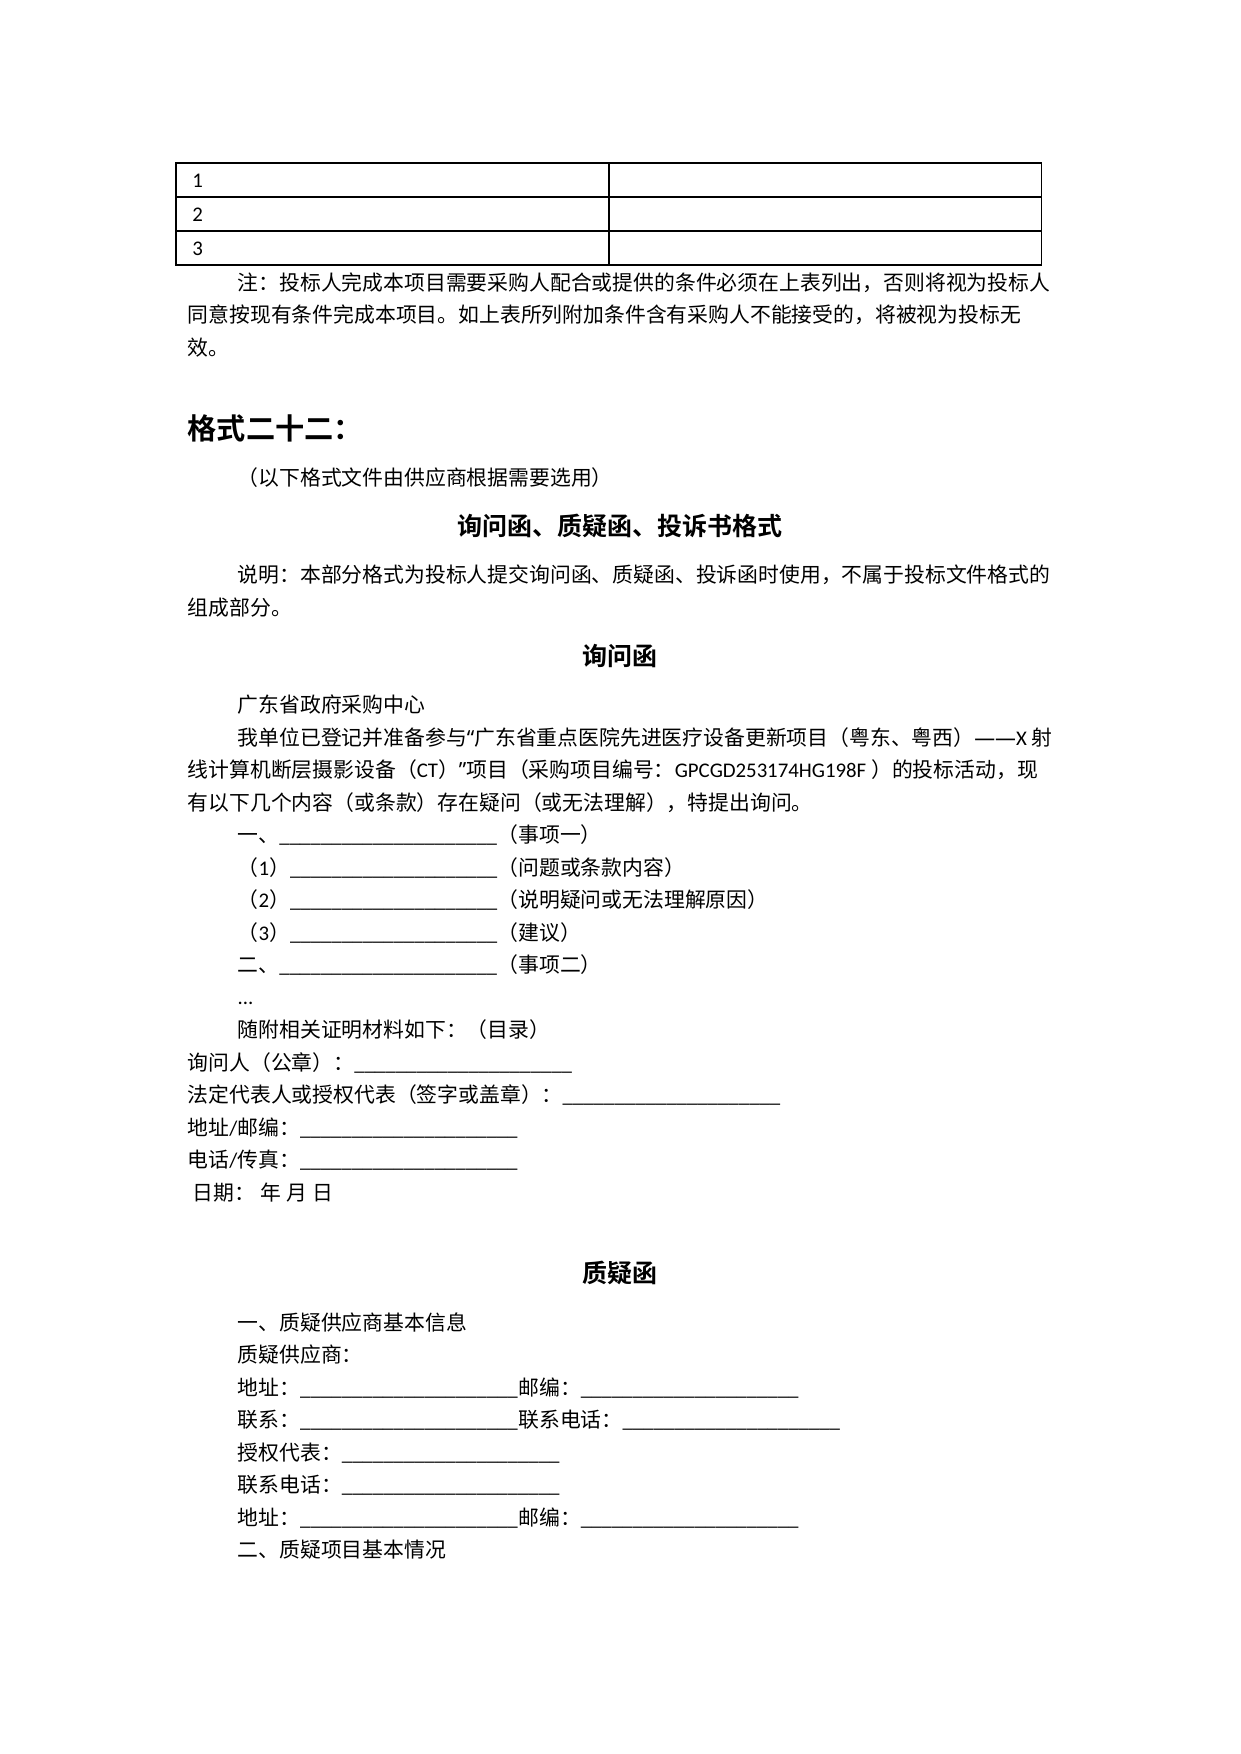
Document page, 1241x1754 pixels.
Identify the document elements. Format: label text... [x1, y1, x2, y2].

table_cell [610, 198, 1041, 230]
text 授权代表：_____________________ [187, 1436, 1053, 1468]
text 地址：_____________________邮编：_____________________ [187, 1501, 1053, 1533]
text 二、_____________________（事项二） [187, 948, 1053, 981]
text 广东省政府采购中心 [187, 688, 1053, 721]
text 地址/邮编：_____________________ [187, 1111, 1053, 1143]
text 质疑供应商： [187, 1338, 1053, 1371]
text 二、质疑项目基本情况 [187, 1533, 1053, 1566]
text （2）____________________（说明疑问或无法理解原因） [187, 883, 1053, 916]
text 询问函 [187, 623, 1053, 688]
text 询问人（公章）：_____________________ [187, 1046, 1053, 1078]
text ... [187, 981, 1053, 1013]
text 一、_____________________（事项一） [187, 818, 1053, 851]
text 随附相关证明材料如下：（目录） [187, 1013, 1053, 1046]
table_cell 1 [177, 164, 608, 196]
table_cell [610, 232, 1041, 264]
text 一、质疑供应商基本信息 [187, 1306, 1053, 1338]
text （以下格式文件由供应商根据需要选用） [187, 461, 1053, 493]
text 日期： 年 月 日 [187, 1176, 1053, 1208]
text （1）____________________（问题或条款内容） [187, 851, 1053, 883]
text 联系电话：_____________________ [187, 1468, 1053, 1501]
table_cell [610, 164, 1041, 196]
text 法定代表人或授权代表（签字或盖章）：_____________________ [187, 1078, 1053, 1111]
text 地址：_____________________邮编：_____________________ [187, 1371, 1053, 1403]
text 格式二十二： [187, 396, 1053, 461]
text 询问函、质疑函、投诉书格式 [187, 493, 1053, 558]
text 我单位已登记并准备参与“广东省重点医院先进医疗设备更新项目（粤东、粤西）——X射线计算机断层摄影设备（CT）”项目（采购项目编号：GPCGD253174HG198F ）的投标活动，现有以下几个内容（或条款）存在疑问（或无法理解），特提出询问。 [187, 721, 1053, 818]
table_cell 2 [177, 198, 608, 230]
text 注：投标人完成本项目需要采购人配合或提供的条件必须在上表列出，否则将视为投标人同意按现有条件完成本项目。如上表所列附加条件含有采购人不能接受的，将被视为投标无效。 [187, 266, 1053, 363]
table_cell 3 [177, 232, 608, 264]
text 质疑函 [187, 1241, 1053, 1306]
text 联系：_____________________联系电话：_____________________ [187, 1403, 1053, 1436]
text 说明：本部分格式为投标人提交询问函、质疑函、投诉函时使用，不属于投标文件格式的组成部分。 [187, 558, 1053, 623]
text 电话/传真：_____________________ [187, 1143, 1053, 1176]
text （3）____________________（建议） [187, 916, 1053, 948]
